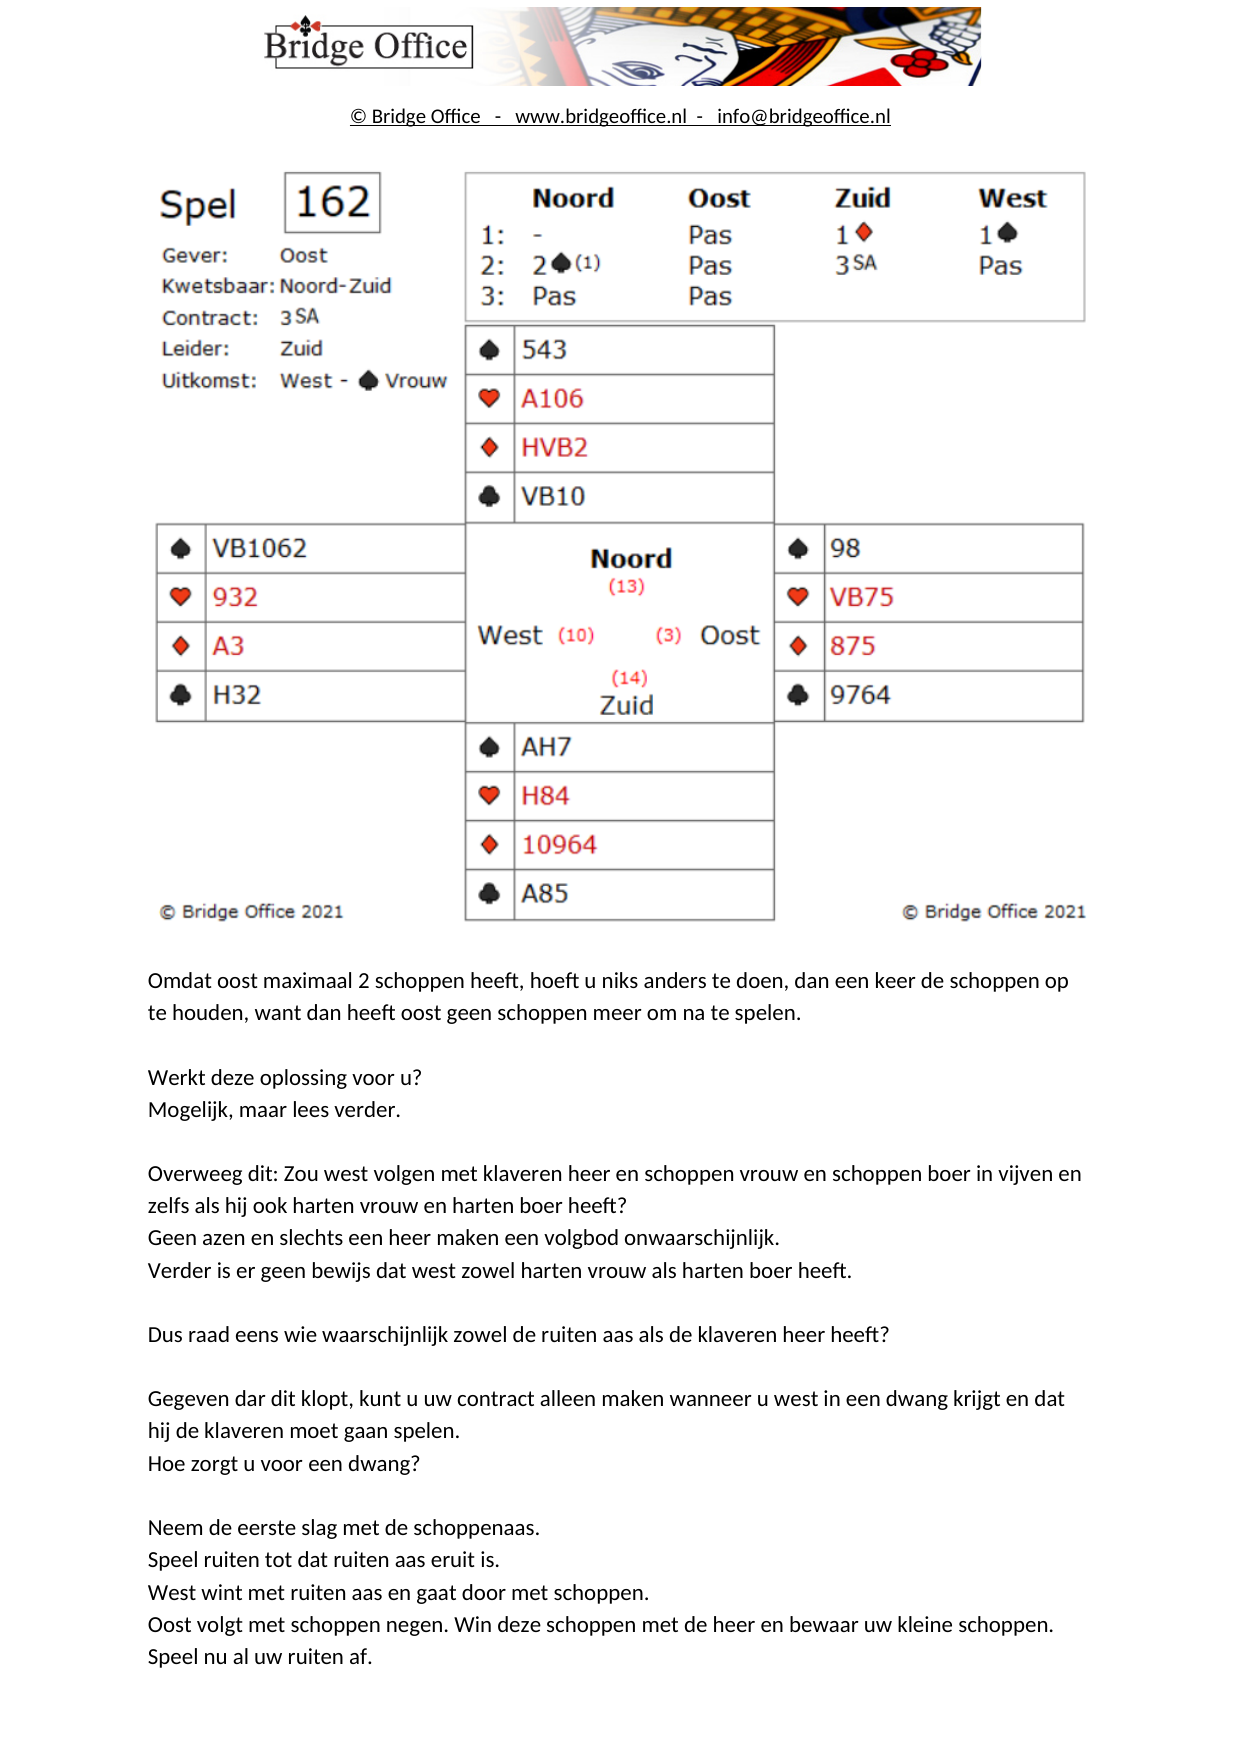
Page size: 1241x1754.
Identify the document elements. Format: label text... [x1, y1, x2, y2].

text Speel ruiten tot dat ruiten aas eruit is. [148, 1545, 1093, 1573]
text Neem de eerste slag met de schoppenaas. [148, 1513, 1093, 1541]
text Speel nu al uw ruiten af. [148, 1642, 1093, 1670]
text Dus raad eens wie waarschijnlijk zowel de ruiten aas als de klaveren heer heeft? [148, 1320, 1093, 1348]
picture [237, 7, 980, 85]
text Hoe zorgt u voor een dwang? [148, 1449, 1093, 1477]
text Mogelijk, maar lees verder. [148, 1095, 1093, 1123]
text Oost volgt met schoppen negen. Win deze schoppen met de heer en bewaar uw kleine schoppen. [148, 1610, 1093, 1638]
picture [147, 160, 1093, 930]
text Omdat oost maximaal 2 schoppen heeft, hoeft u niks anders te doen, dan een keer de schoppen op te houden, want dan heeft oost geen schoppen meer om na te spelen. [148, 930, 1093, 1026]
text West wint met ruiten aas en gaat door met schoppen. [148, 1578, 1093, 1606]
text Werkt deze oplossing voor u? [148, 1063, 1093, 1091]
text Overweeg dit: Zou west volgen met klaveren heer en schoppen vrouw en schoppen boer in vijven en zelfs als hij ook harten vrouw en harten boer heeft? [148, 1159, 1093, 1219]
text Geen azen en slechts een heer maken een volgbod onwaarschijnlijk. [148, 1223, 1093, 1252]
text Verder is er geen bewijs dat west zowel harten vrouw als harten boer heeft. [148, 1256, 1093, 1284]
text Gegeven dar dit klopt, kunt u uw contract alleen maken wanneer u west in een dwang krijgt en dat hij de klaveren moet gaan spelen. [148, 1384, 1093, 1445]
